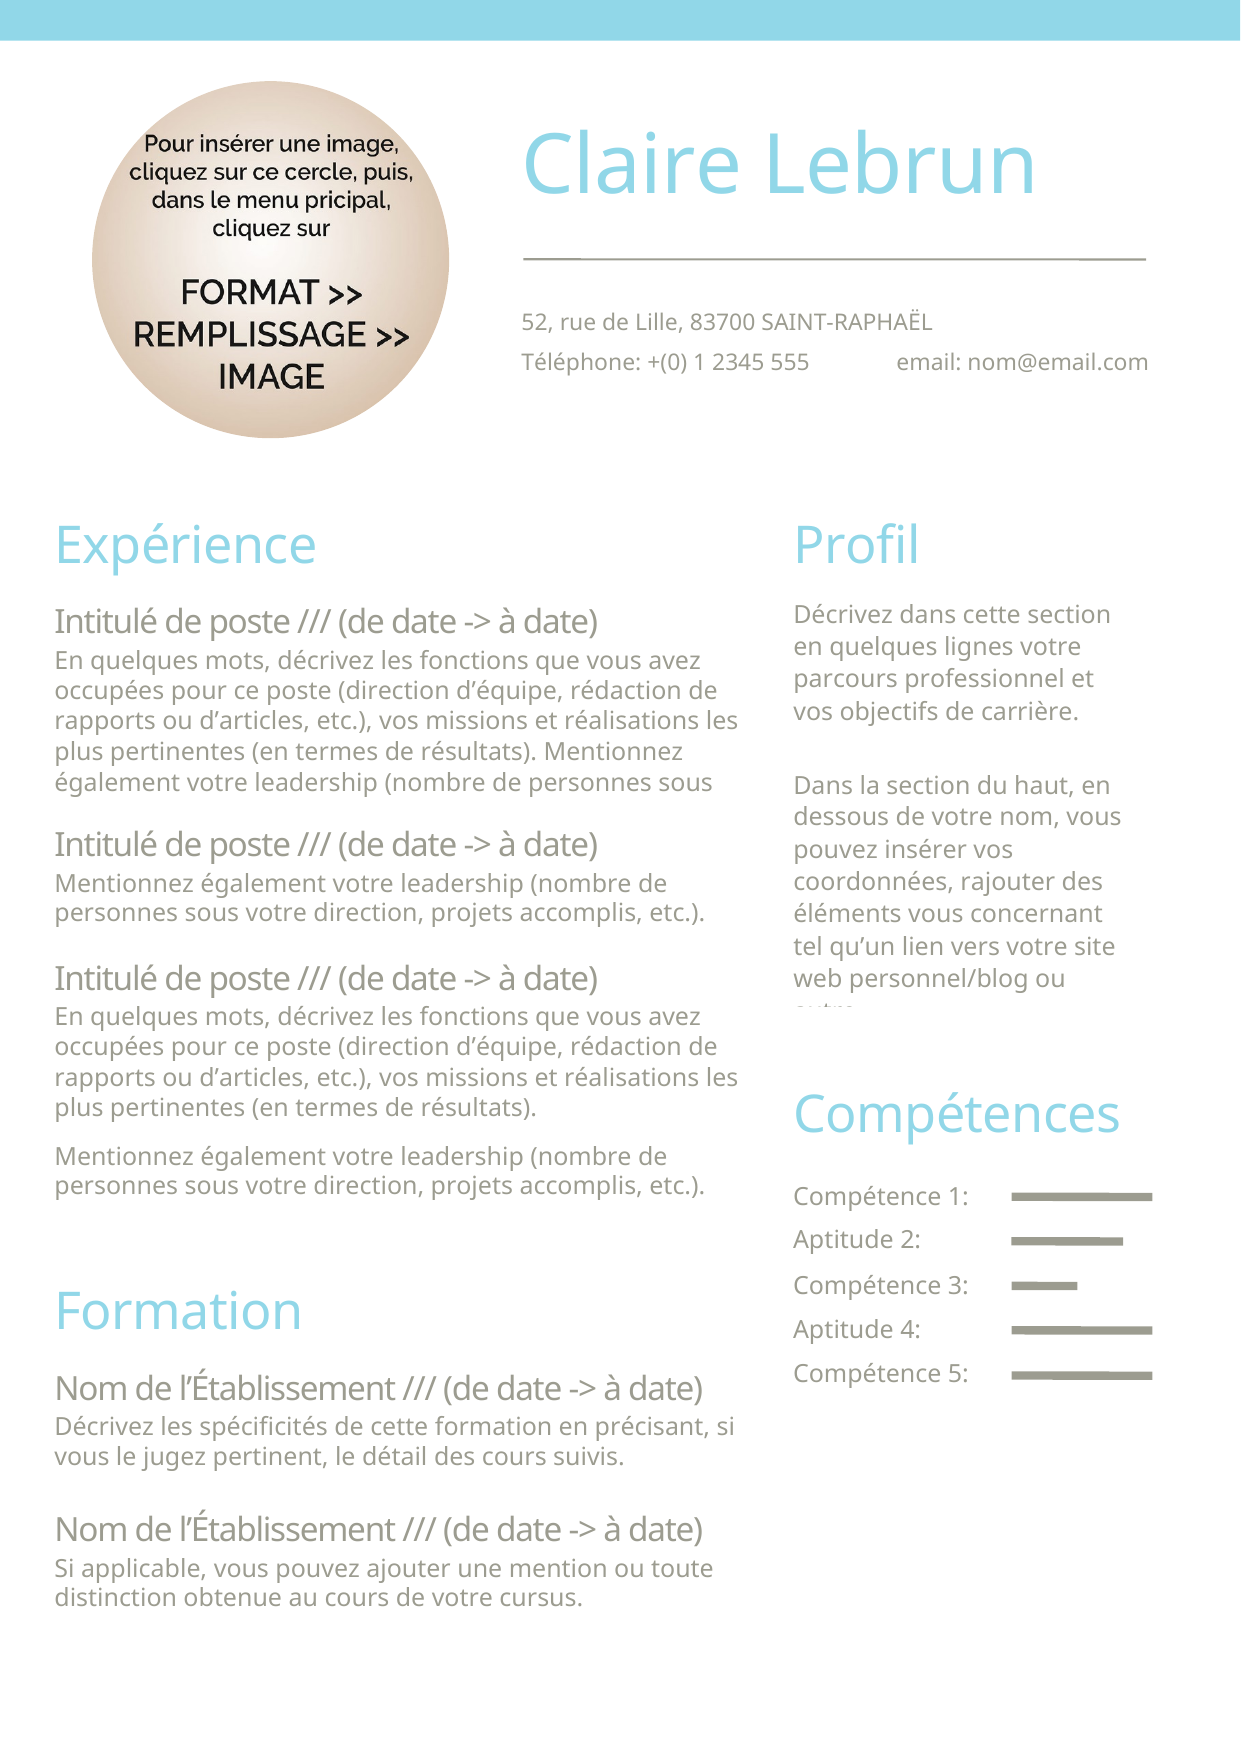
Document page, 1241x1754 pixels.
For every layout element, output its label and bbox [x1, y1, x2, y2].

picture [92, 81, 450, 439]
